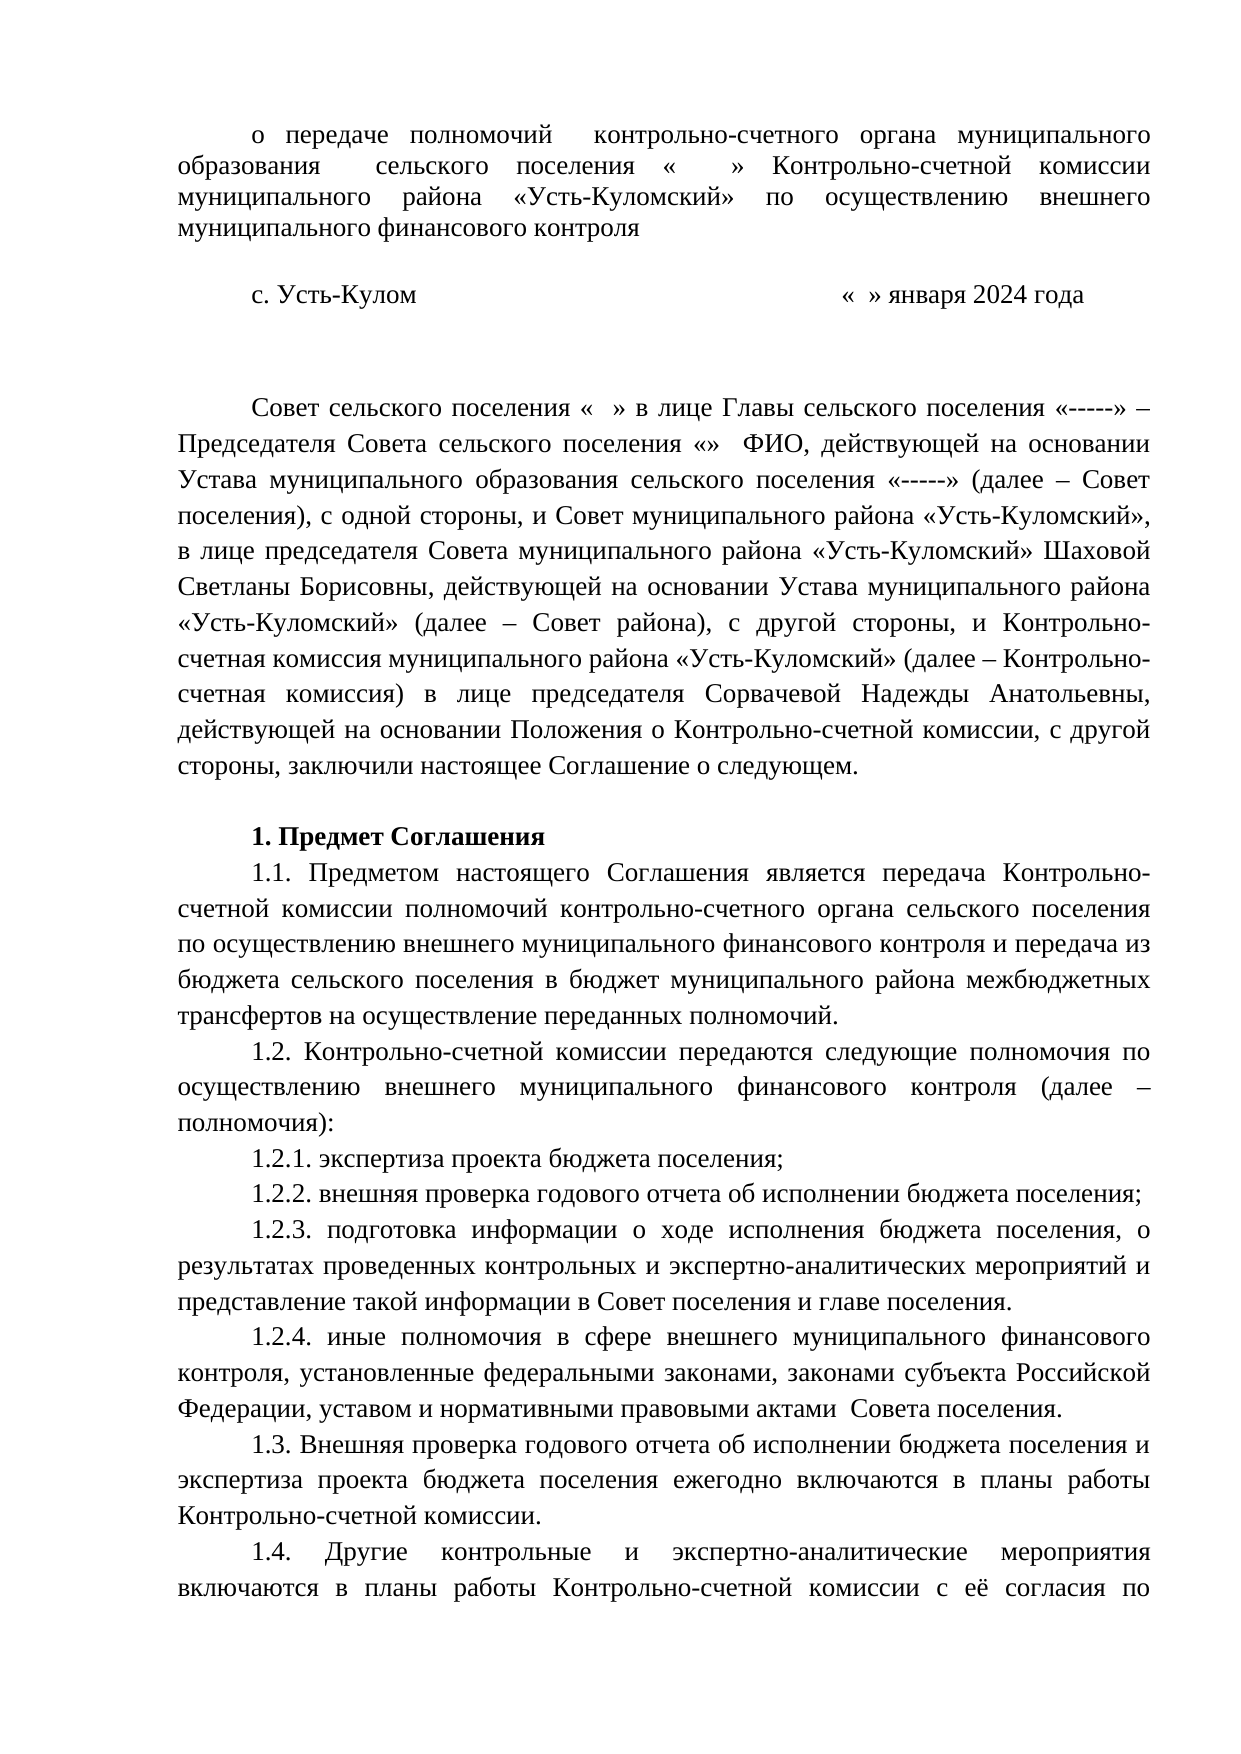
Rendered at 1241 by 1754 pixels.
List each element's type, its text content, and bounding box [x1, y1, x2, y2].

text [177, 1535, 1152, 1602]
text 1.3. Внешняя проверка годового отчета об исполнении бюджета поселения и экспертиза проекта бюджета поселения ежегодно включаются в планы работы Контрольно-счетной комиссии. [177, 1428, 1152, 1530]
text 1.1. Предметом настоящего Соглашения является передача Контрольно-счетной комиссии полномочий контрольно-счетного органа сельского поселения по осуществлению внешнего муниципального финансового контроля и передача из бюджета сельского поселения в бюджет муниципального района межбюджетных трансфертов на осуществление переданных полномочий. [177, 856, 1152, 1030]
text 1. Предмет Соглашения [177, 820, 1152, 851]
text 1.2.2. внешняя проверка годового отчета об исполнении бюджета поселения; [177, 1178, 1152, 1209]
text 1.2.3. подготовка информации о ходе исполнения бюджета поселения, о результатах проведенных контрольных и экспертно-аналитических мероприятий и представление такой информации в Совет поселения и главе поселения. [177, 1213, 1152, 1316]
text о передаче полномочий контрольно-счетного органа муниципального образования сельского поселения « » Контрольно-счетной комиссии муниципального района «Усть-Куломский» по осуществлению внешнего муниципального финансового контроля [177, 118, 1152, 243]
text с. Усть-Кулом « » января 2024 года [177, 278, 1152, 309]
text Совет сельского поселения « » в лице Главы сельского поселения «-----» – Председателя Совета сельского поселения «» ФИО, действующей на основании Устава муниципального образования сельского поселения «-----» (далее – Совет поселения), с одной стороны, и Совет муниципального района «Усть-Куломский», в лице председателя Совета муниципального района «Усть-Куломский» Шаховой Светланы Борисовны, действующей на основании Устава муниципального района «Усть-Куломский» (далее – Совет района), с другой стороны, и Контрольно-счетная комиссия муниципального района «Усть-Куломский» (далее – Контрольно-счетная комиссия) в лице председателя Сорвачевой Надежды Анатольевны, действующей на основании Положения о Контрольно-счетной комиссии, с другой стороны, заключили настоящее Соглашение о следующем. [177, 392, 1152, 780]
text 1.2.1. экспертиза проекта бюджета поселения; [177, 1142, 1152, 1173]
text 1.2. Контрольно-счетной комиссии передаются следующие полномочия по осуществлению внешнего муниципального финансового контроля (далее – полномочия): [177, 1035, 1152, 1137]
text 1.2.4. иные полномочия в сфере внешнего муниципального финансового контроля, установленные федеральными законами, законами субъекта Российской Федерации, уставом и нормативными правовыми актами Совета поселения. [177, 1321, 1152, 1423]
